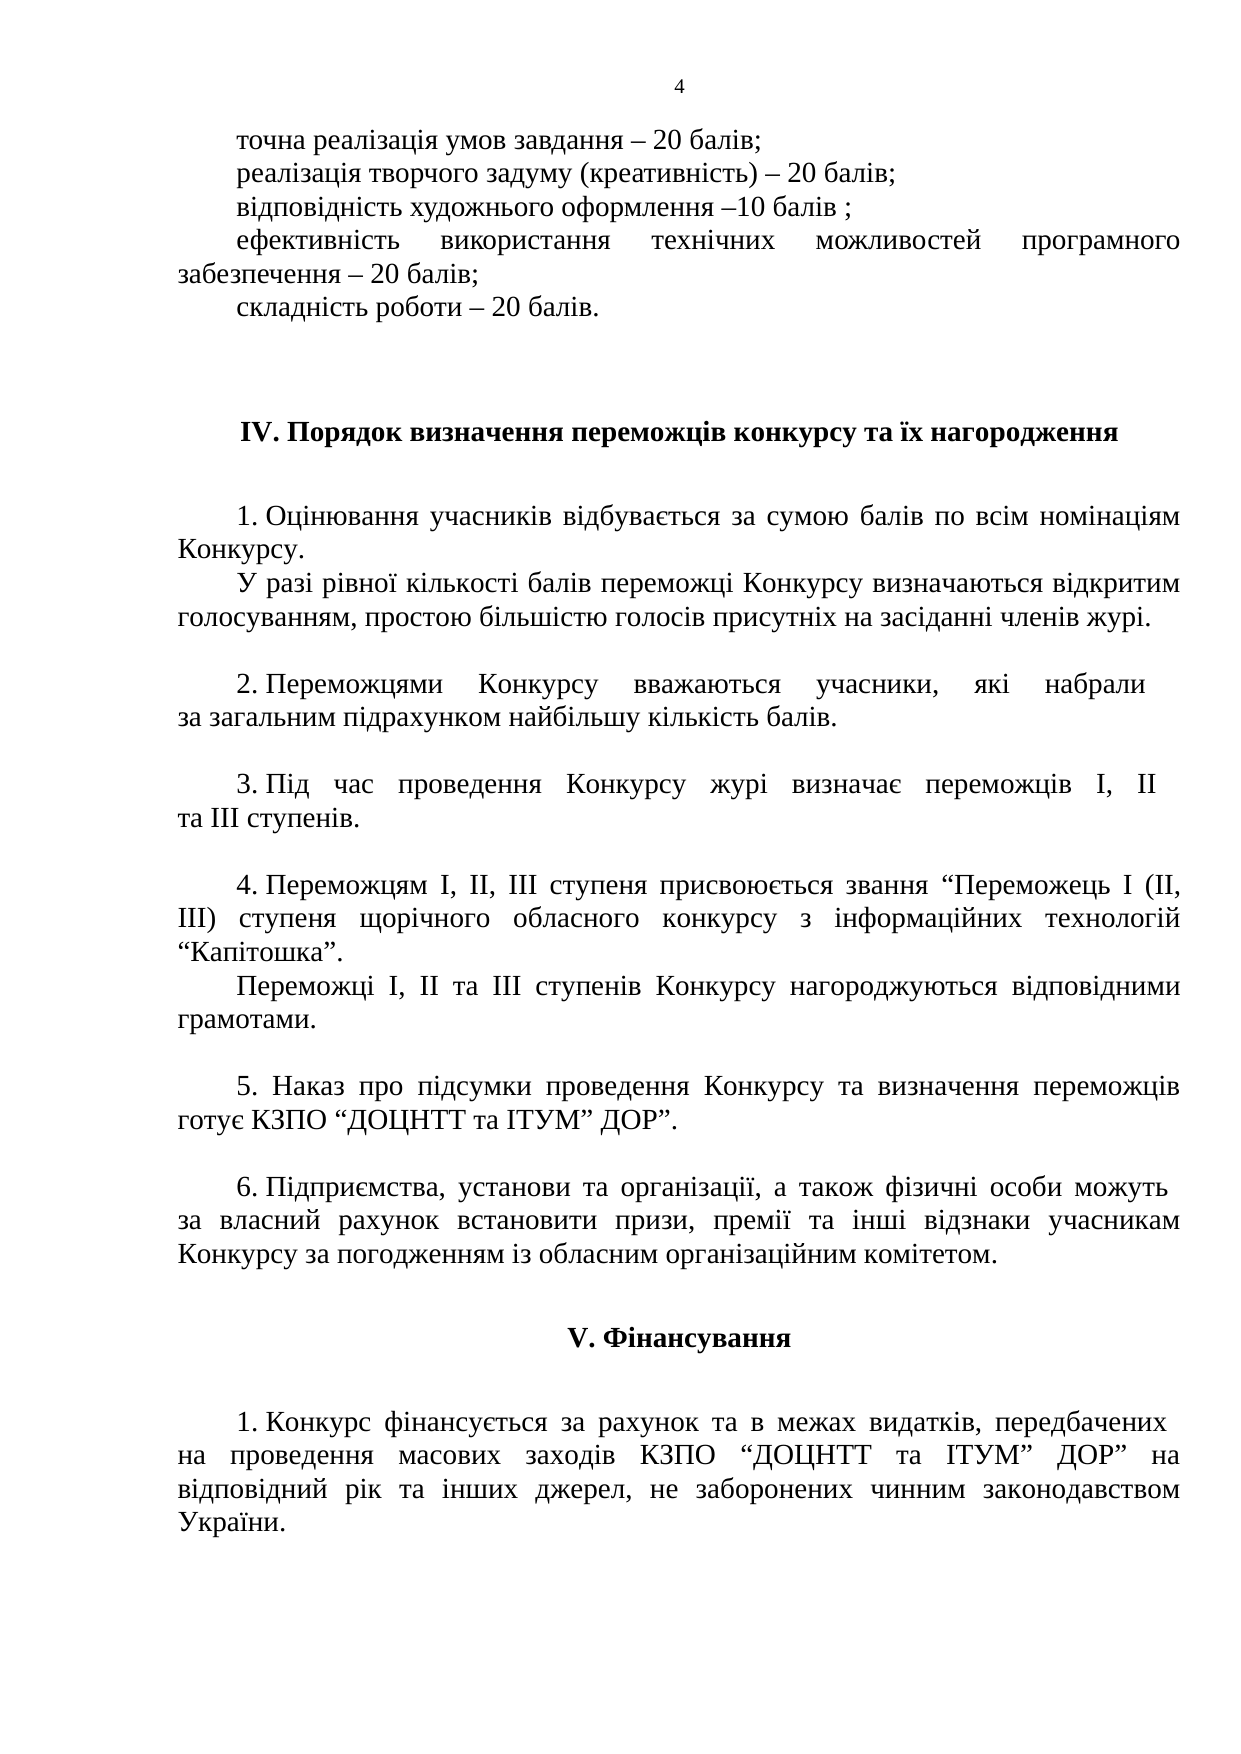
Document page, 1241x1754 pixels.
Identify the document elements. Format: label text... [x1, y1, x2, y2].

text 1. Конкурс фінансується за рахунок та в межах видатків, передбачених на проведення масових заходів КЗПО “ДОЦНТТ та ІТУМ” ДОР” на відповідний рік та інших джерел, не заборонених чинним законодавством України. [177, 1404, 1181, 1538]
text 5. Наказ про підсумки проведення Конкурсу та визначення переможців готує КЗПО “ДОЦНТТ та ІТУМ” ДОР”. [177, 1068, 1181, 1135]
text точна реалізація умов завдання – 20 балів; [177, 122, 1181, 155]
text Переможці І, ІІ та ІІІ ступенів Конкурсу нагороджуються відповідними грамотами. [177, 968, 1181, 1035]
text складність роботи – 20 балів. [177, 289, 1181, 323]
text 1. Оцінювання учасників відбувається за сумою балів по всім номінаціям Конкурсу. [177, 498, 1181, 565]
text ІV. Порядок визначення переможців конкурсу та їх нагородження [177, 414, 1181, 448]
text ефективність використання технічних можливостей програмного забезпечення – 20 балів; [177, 222, 1181, 289]
text 3. Під час проведення Конкурсу журі визначає переможців І, ІІ та ІІІ ступенів. [177, 766, 1181, 833]
text 6. Підприємства, установи та організації, а також фізичні особи можуть за власний рахунок встановити призи, премії та інші відзнаки учасникам Конкурсу за погодженням із обласним організаційним комітетом. [177, 1169, 1181, 1269]
text У разі рівної кількості балів переможці Конкурсу визначаються відкритим голосуванням, простою більшістю голосів присутніх на засіданні членів журі. [177, 565, 1181, 632]
text 4. Переможцям І, ІІ, ІІІ ступеня присвоюється звання “Переможець І (ІІ, ІІІ) ступеня щорічного обласного конкурсу з інформаційних технологій “Капітошка”. [177, 867, 1181, 968]
text 2. Переможцями Конкурсу вважаються учасники, які набрали за загальним підрахунком найбільшу кількість балів. [177, 666, 1181, 733]
text V. Фінансування [177, 1320, 1181, 1353]
text відповідність художнього оформлення –10 балів ; [177, 189, 1181, 222]
text реалізація творчого задуму (креативність) – 20 балів; [177, 155, 1181, 189]
